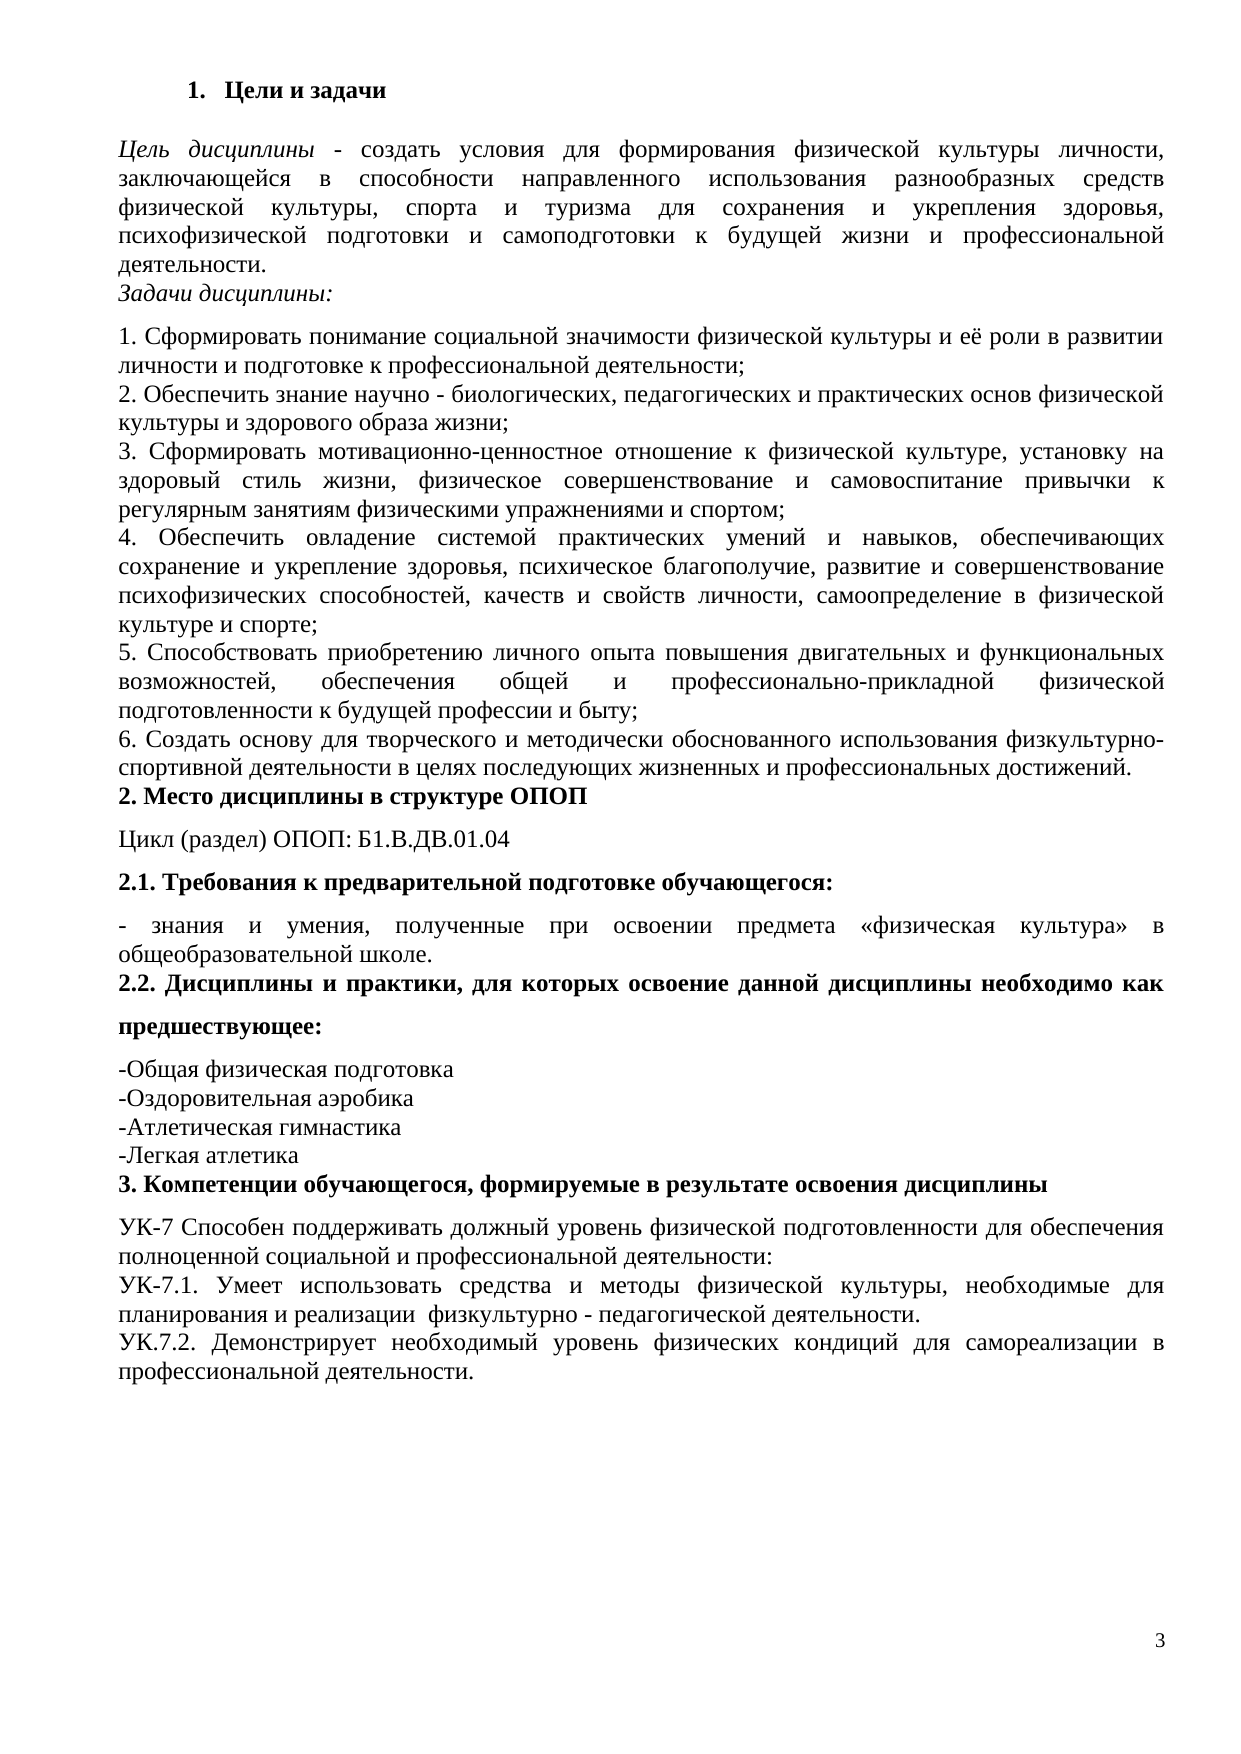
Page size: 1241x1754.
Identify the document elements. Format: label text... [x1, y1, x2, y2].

text -Общая физическая подготовка [118, 1054, 1165, 1083]
text 6. Создать основу для творческого и методически обоснованного использования физкультурно-спортивной деятельности в целях последующих жизненных и профессиональных достижений. [118, 724, 1165, 781]
text -Оздоровительная аэробика [118, 1083, 1165, 1112]
text Цель дисциплины - создать условия для формирования физической культуры личности, заключающейся в способности направленного использования разнообразных средств физической культуры, спорта и туризма для сохранения и укрепления здоровья, психофизической подготовки и самоподготовки к будущей жизни и профессиональной деятельности. [118, 134, 1165, 278]
text УК-7 Способен поддерживать должный уровень физической подготовленности для обеспечения полноценной социальной и профессиональной деятельности: [118, 1212, 1165, 1270]
text - знания и умения, полученные при освоении предмета «физическая культура» в общеобразовательной школе. [118, 911, 1165, 968]
text 2. Обеспечить знание научно - биологических, педагогических и практических основ физической культуры и здорового образа жизни; [118, 379, 1165, 436]
text 2.2. Дисциплины и практики, для которых освоение данной дисциплины необходимо как предшествующее: [118, 968, 1165, 1040]
text Задачи дисциплины: [118, 278, 1165, 307]
text 2. Место дисциплины в структуре ОПОП [118, 781, 1165, 810]
text -Атлетическая гимнастика [118, 1112, 1165, 1141]
text УК.7.2. Демонстрирует необходимый уровень физических кондиций для самореализации в профессиональной деятельности. [118, 1327, 1165, 1385]
text УК-7.1. Умеет использовать средства и методы физической культуры, необходимые для планирования и реализации физкультурно - педагогической деятельности. [118, 1270, 1165, 1327]
text 1. Сформировать понимание социальной значимости физической культуры и её роли в развитии личности и подготовке к профессиональной деятельности; [118, 321, 1165, 379]
text 3. Сформировать мотивационно-ценностное отношение к физической культуре, установку на здоровый стиль жизни, физическое совершенствование и самовоспитание привычки к регулярным занятиям физическими упражнениями и спортом; [118, 436, 1165, 522]
text 4. Обеспечить овладение системой практических умений и навыков, обеспечивающих сохранение и укрепление здоровья, психическое благополучие, развитие и совершенствование психофизических способностей, качеств и свойств личности, самоопределение в физической культуре и спорте; [118, 522, 1165, 637]
text -Легкая атлетика [118, 1141, 1165, 1169]
text 5. Способствовать приобретению личного опыта повышения двигательных и функциональных возможностей, обеспечения общей и профессионально-прикладной физической подготовленности к будущей профессии и быту; [118, 637, 1165, 724]
text 2.1. Требования к предварительной подготовке обучающегося: [118, 867, 1165, 896]
text 3. Компетенции обучающегося, формируемые в результате освоения дисциплины [118, 1169, 1165, 1198]
list Цели и задачи [187, 75, 1165, 104]
text Цикл (раздел) ОПОП: Б1.В.ДВ.01.04 [118, 824, 1165, 853]
